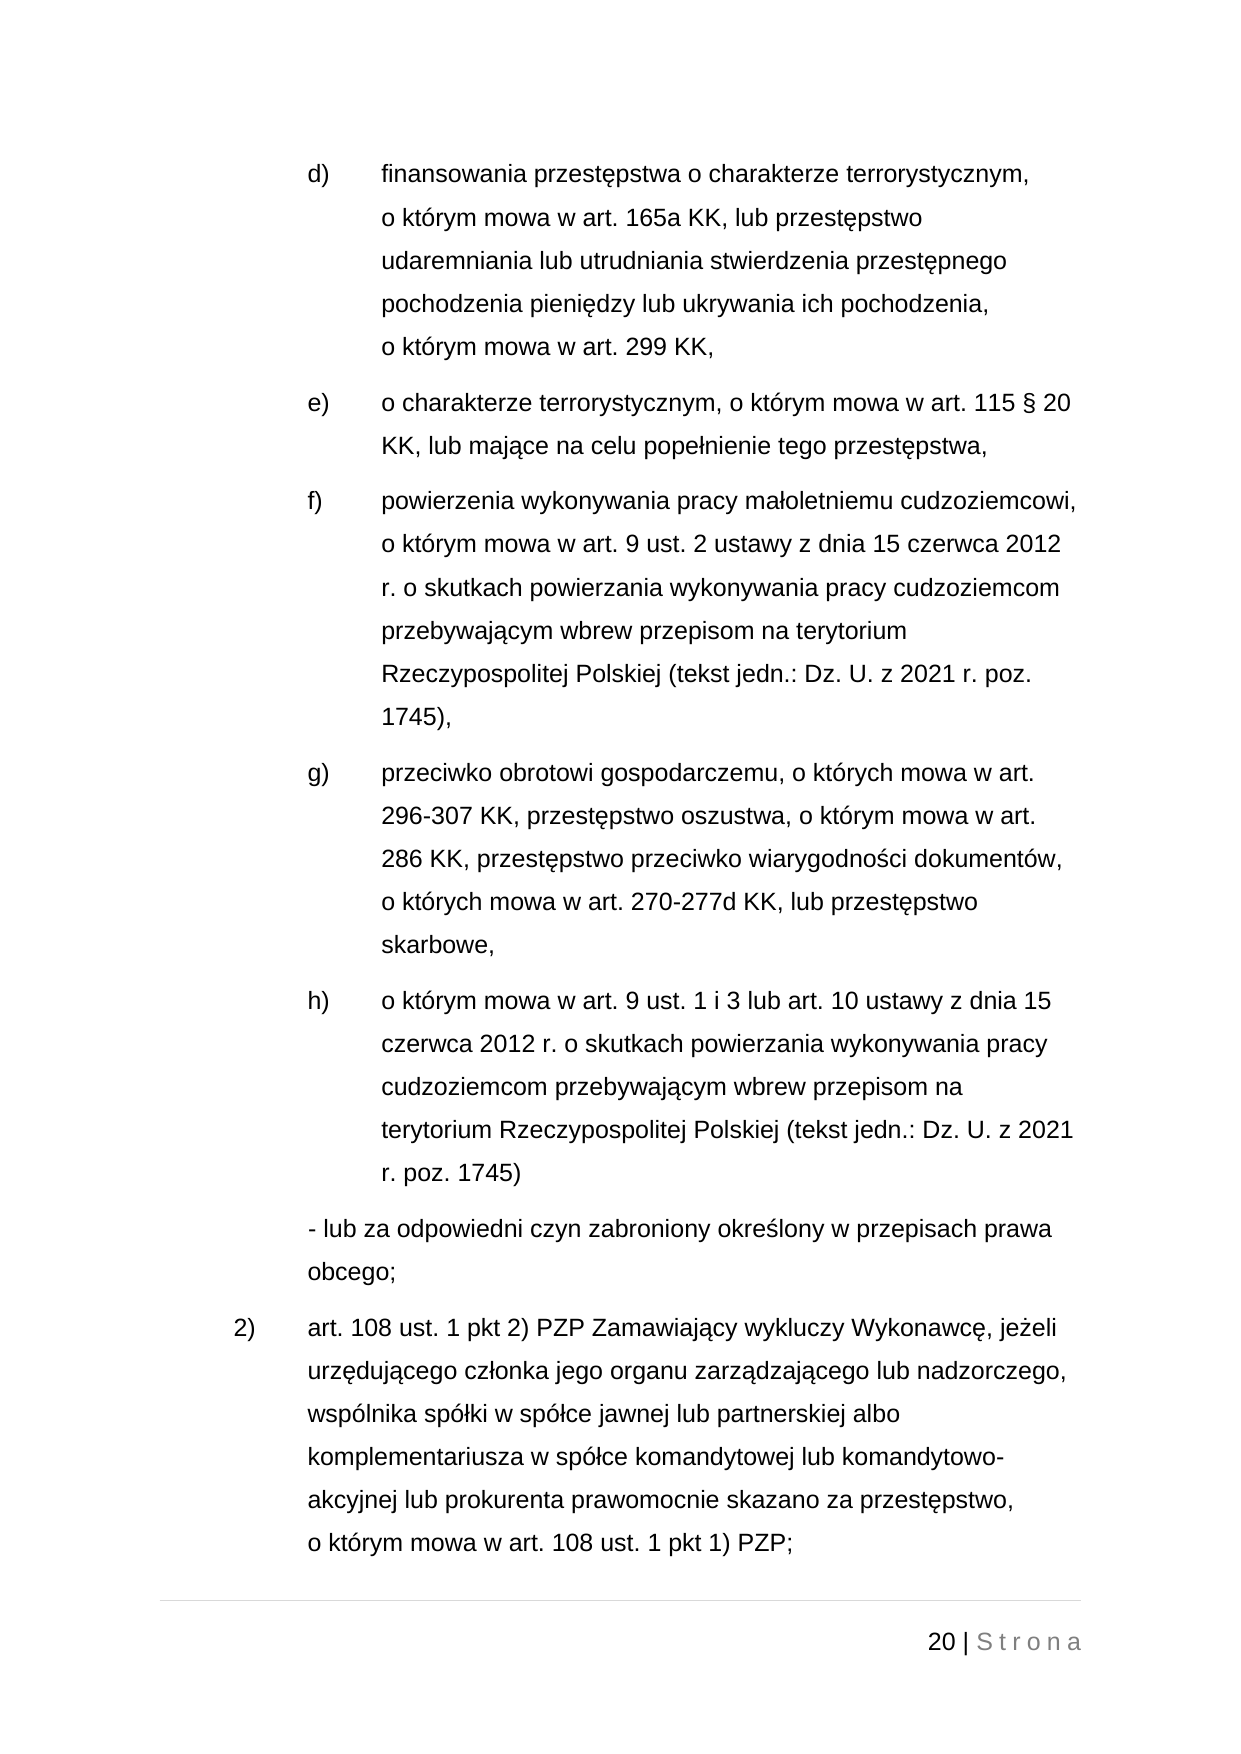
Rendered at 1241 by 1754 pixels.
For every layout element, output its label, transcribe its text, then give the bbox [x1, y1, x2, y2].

text d) finansowania przestępstwa o charakterze terrorystycznym, o którym mowa w art. 165a KK, lub przestępstwo udaremniania lub utrudniania stwierdzenia przestępnego pochodzenia pieniędzy lub ukrywania ich pochodzenia, o którym mowa w art. 299 KK, [307, 159, 1081, 361]
text f) powierzenia wykonywania pracy małoletniemu cudzoziemcowi, o którym mowa w art. 9 ust. 2 ustawy z dnia 15 czerwca 2012 r. o skutkach powierzania wykonywania pracy cudzoziemcom przebywającym wbrew przepisom na terytorium Rzeczypospolitej Polskiej (tekst jedn.: Dz. U. z 2021 r. poz. 1745), [307, 486, 1081, 731]
text - lub za odpowiedni czyn zabroniony określony w przepisach prawa obcego; [307, 1214, 1081, 1286]
text e) o charakterze terrorystycznym, o którym mowa w art. 115 § 20 KK, lub mające na celu popełnienie tego przestępstwa, [307, 388, 1081, 459]
text 2) art. 108 ust. 1 pkt 2) PZP Zamawiający wykluczy Wykonawcę, jeżeli urzędującego członka jego organu zarządzającego lub nadzorczego, wspólnika spółki w spółce jawnej lub partnerskiej albo komplementariusza w spółce komandytowej lub komandytowo-akcyjnej lub prokurenta prawomocnie skazano za przestępstwo, o którym mowa w art. 108 ust. 1 pkt 1) PZP; [233, 1313, 1081, 1557]
text h) o którym mowa w art. 9 ust. 1 i 3 lub art. 10 ustawy z dnia 15 czerwca 2012 r. o skutkach powierzania wykonywania pracy cudzoziemcom przebywającym wbrew przepisom na terytorium Rzeczypospolitej Polskiej (tekst jedn.: Dz. U. z 2021 r. poz. 1745) [307, 986, 1081, 1187]
text g) przeciwko obrotowi gospodarczemu, o których mowa w art. 296-307 KK, przestępstwo oszustwa, o którym mowa w art. 286 KK, przestępstwo przeciwko wiarygodności dokumentów, o których mowa w art. 270-277d KK, lub przestępstwo skarbowe, [307, 758, 1081, 959]
